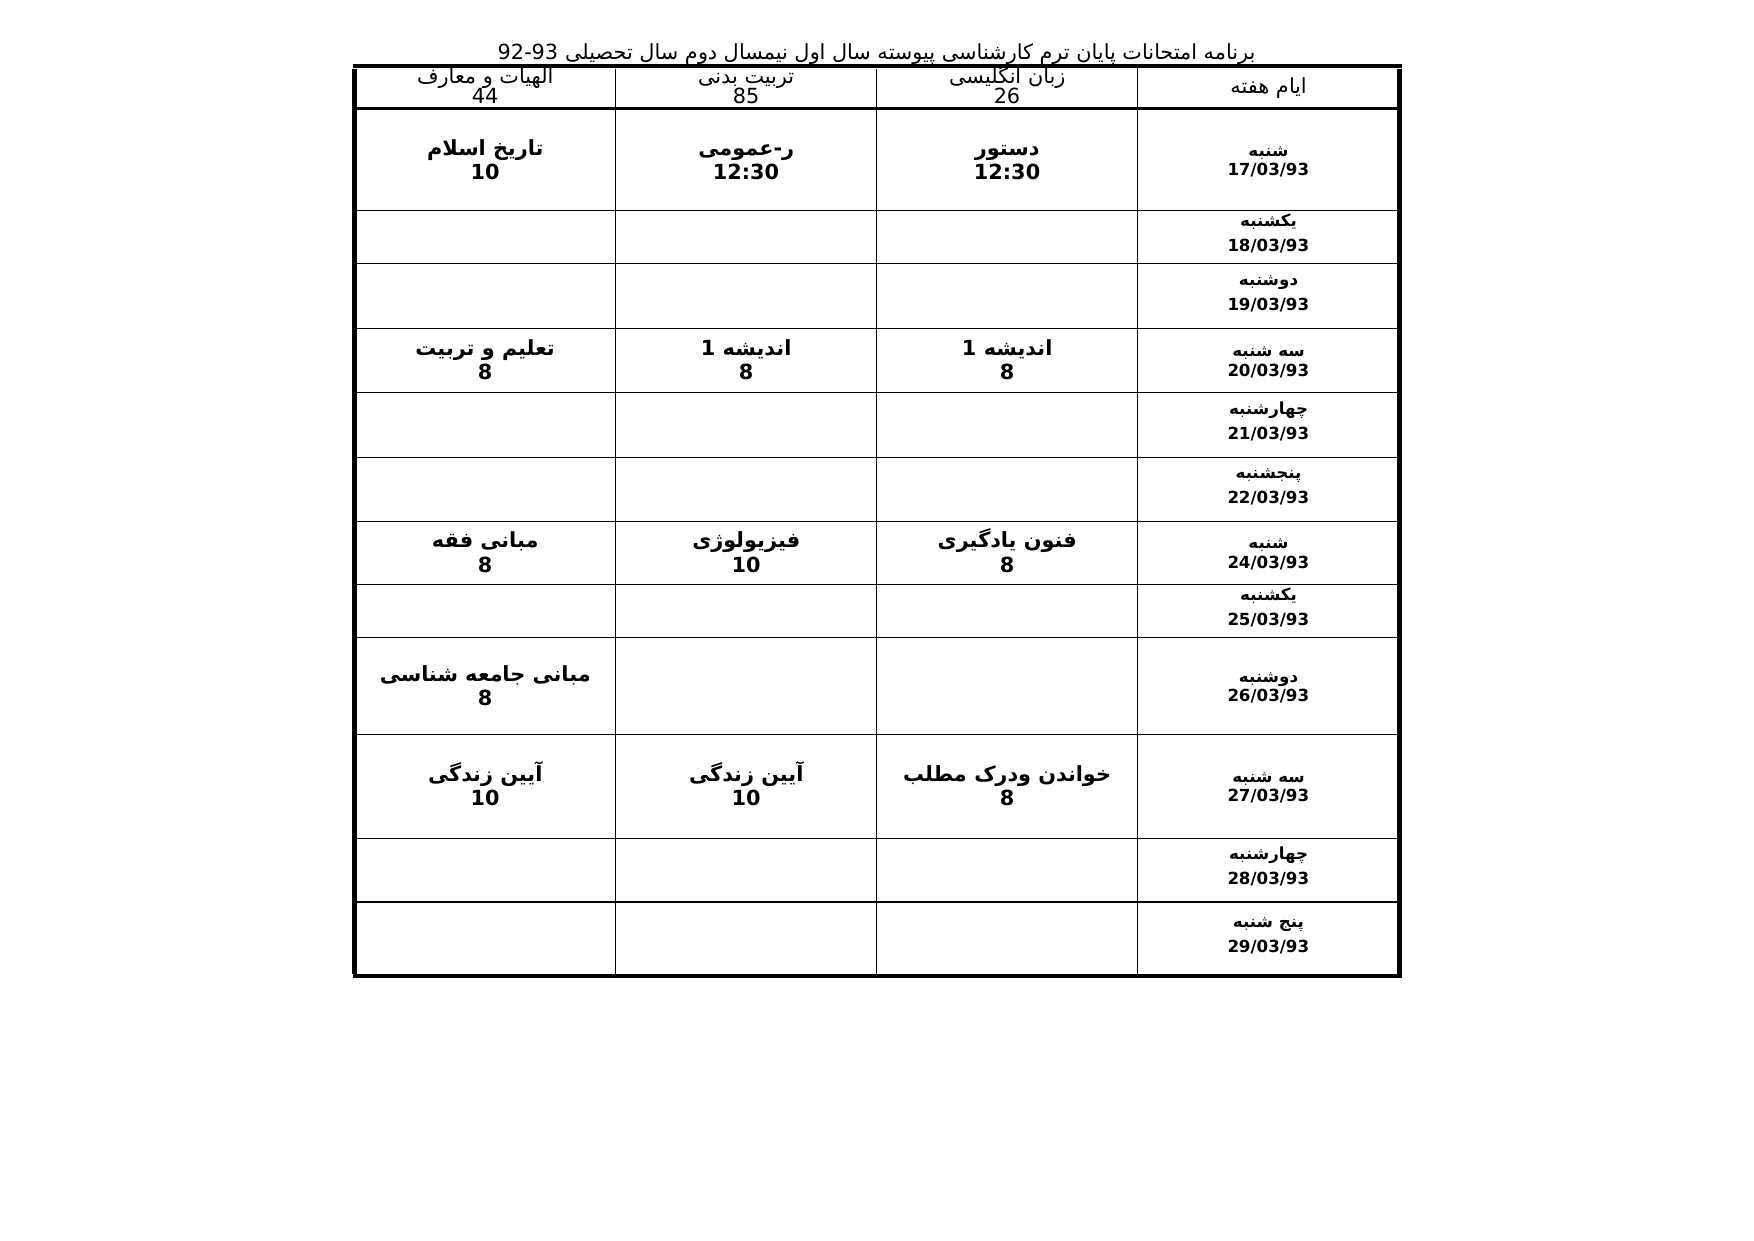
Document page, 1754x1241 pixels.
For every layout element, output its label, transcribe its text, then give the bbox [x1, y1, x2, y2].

table_cell [877, 211, 1137, 263]
table_cell فنون یادگیری 8 [877, 522, 1137, 583]
table_cell [616, 393, 876, 457]
table_cell [357, 903, 615, 973]
table_cell یکشنبه 18/03/93 [1138, 211, 1397, 263]
table_cell [616, 903, 876, 973]
table_cell مبانی جامعه شناسی 8 [357, 638, 615, 734]
table_cell پنجشنبه 22/03/93 [1138, 458, 1397, 521]
table_cell تاریخ اسلام 10 [357, 110, 615, 210]
table_cell اندیشه 1 8 [616, 329, 876, 392]
table_cell دستور 12:30 [877, 110, 1137, 210]
table_cell [357, 585, 615, 637]
table_cell [877, 393, 1137, 457]
table_cell آیین زندگی 10 [616, 735, 876, 838]
table_cell دوشنبه 26/03/93 [1138, 638, 1397, 734]
table_cell شنبه 24/03/93 [1138, 522, 1397, 583]
table_header زبان انگلیسی 26 [877, 68, 1137, 107]
table_cell [357, 458, 615, 521]
table_cell [877, 585, 1137, 637]
table_cell [877, 458, 1137, 521]
table_cell [357, 264, 615, 328]
table_cell ر-عمومی 12:30 [616, 110, 876, 210]
table_cell سه شنبه 27/03/93 [1138, 735, 1397, 838]
table_cell [616, 264, 876, 328]
table_cell شنبه 17/03/93 [1138, 110, 1397, 210]
table_cell [616, 839, 876, 901]
table_header تربیت بدنی 85 [616, 68, 876, 107]
table_cell [877, 264, 1137, 328]
table_cell [616, 585, 876, 637]
table_cell فیزیولوژی 10 [616, 522, 876, 583]
table_cell آیین زندگی 10 [357, 735, 615, 838]
table_cell [616, 211, 876, 263]
table_cell تعلیم و تربیت 8 [357, 329, 615, 392]
table_cell [877, 638, 1137, 734]
table_header الهیات و معارف 44 [357, 68, 615, 107]
table_cell اندیشه 1 8 [877, 329, 1137, 392]
table_cell [357, 839, 615, 901]
table_cell چهارشنبه 21/03/93 [1138, 393, 1397, 457]
table_cell [616, 458, 876, 521]
table_cell [616, 638, 876, 734]
table_cell پنج شنبه 29/03/93 [1138, 903, 1397, 973]
table_cell چهارشنبه 28/03/93 [1138, 839, 1397, 901]
table_cell خواندن ودرک مطلب 8 [877, 735, 1137, 838]
table_header ایام هفته [1138, 68, 1399, 107]
table_cell دوشنبه 19/03/93 [1138, 264, 1397, 328]
table_cell [877, 839, 1137, 901]
text برنامه امتحانات پایان ترم کارشناسی پیوسته سال اول نیمسال دوم سال تحصیلی 93-92 [59, 44, 1695, 64]
table_cell [357, 211, 615, 263]
table_cell مبانی فقه 8 [357, 522, 615, 583]
table_cell [357, 393, 615, 457]
table_cell [877, 903, 1137, 973]
table_cell سه شنبه 20/03/93 [1138, 329, 1397, 392]
table_cell یکشنبه 25/03/93 [1138, 585, 1397, 637]
